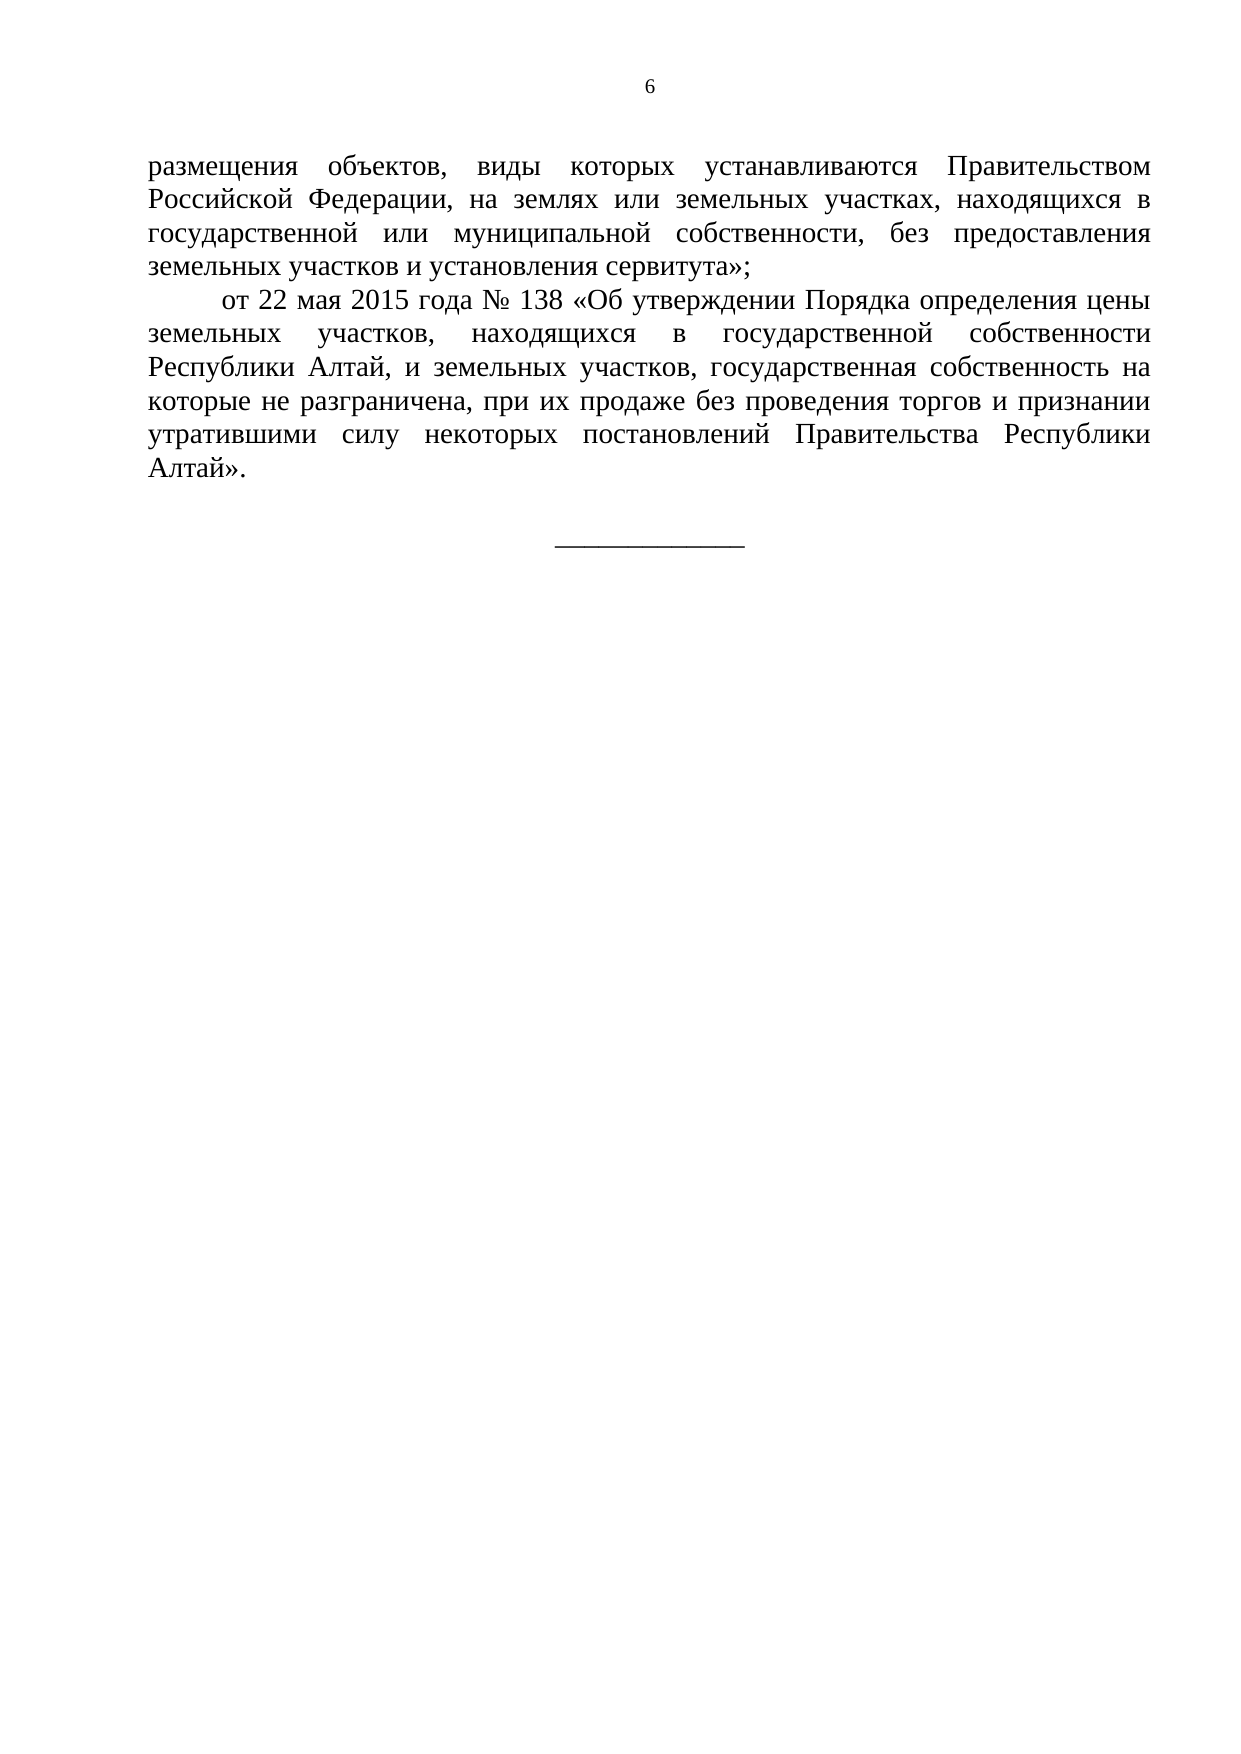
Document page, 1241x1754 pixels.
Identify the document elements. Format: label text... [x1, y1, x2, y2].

text от 22 мая 2015 года № 138 «Об утверждении Порядка определения цены земельных участков, находящихся в государственной собственности Республики Алтай, и земельных участков, государственная собственность на которые не разграничена, при их продаже без проведения торгов и признании утратившими силу некоторых постановлений Правительства Республики Алтай». [148, 282, 1152, 483]
text _____________ [148, 517, 1152, 550]
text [148, 148, 1152, 282]
